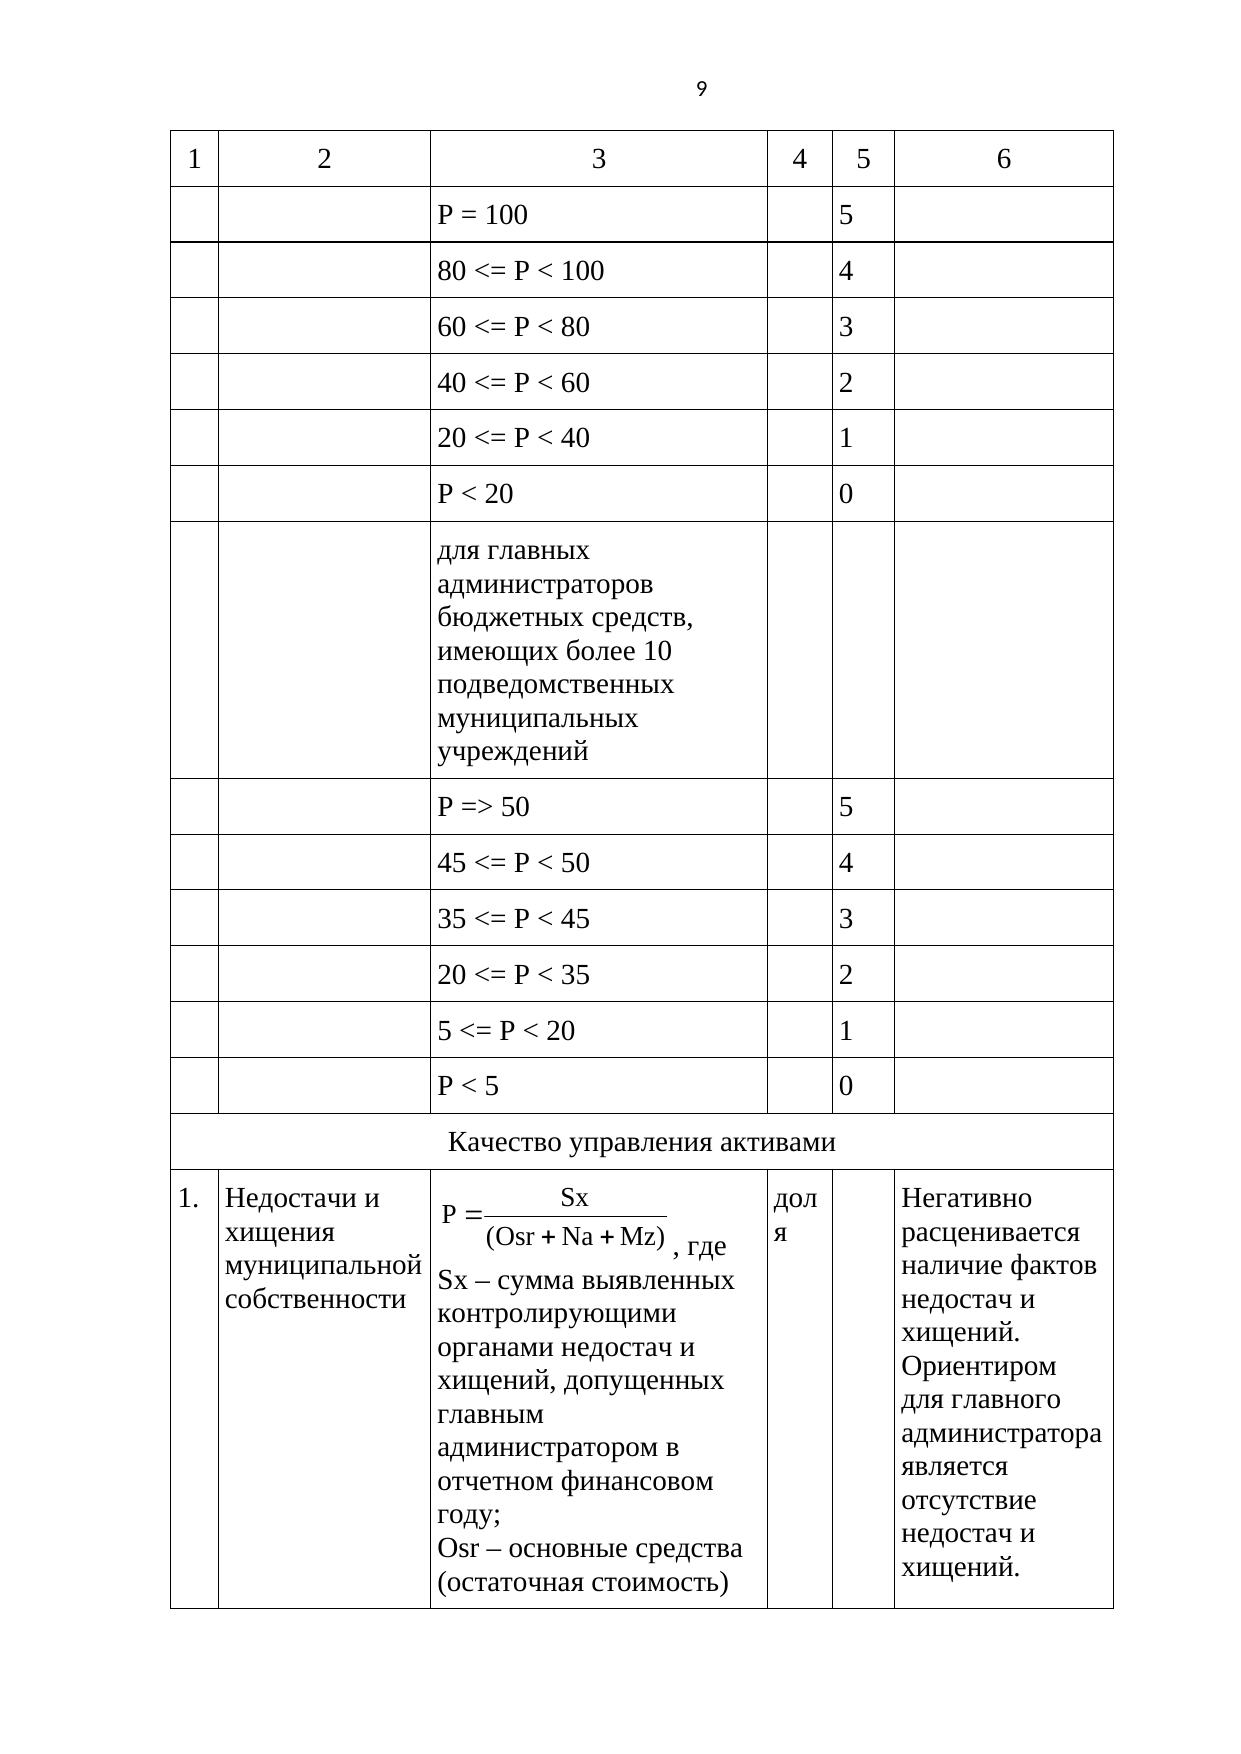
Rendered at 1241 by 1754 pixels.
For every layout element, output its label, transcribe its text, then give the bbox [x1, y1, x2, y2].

table_cell [219, 946, 430, 1001]
table_header 5 [833, 131, 894, 186]
table_cell [768, 890, 832, 945]
table_cell [219, 187, 430, 241]
table_cell [171, 1002, 218, 1057]
table_cell [895, 354, 1113, 409]
table_cell [895, 298, 1113, 353]
table_cell 4 [833, 243, 894, 297]
table_cell 1 [833, 410, 894, 465]
table_cell [768, 466, 832, 521]
table_cell [171, 243, 218, 297]
table_cell [895, 1002, 1113, 1057]
table_cell [895, 522, 1113, 778]
table_cell P = 100 [431, 187, 767, 241]
table_cell [219, 410, 430, 465]
table_header 6 [895, 131, 1113, 186]
table_cell [219, 522, 430, 778]
table_cell [171, 522, 218, 778]
table_cell 2 [833, 354, 894, 409]
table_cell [219, 1170, 430, 1608]
table_cell [768, 354, 832, 409]
table_cell 20 <= P < 40 [431, 410, 767, 465]
table_cell 5 [833, 779, 894, 833]
table_cell 1 [833, 1002, 894, 1057]
table_cell [171, 466, 218, 521]
table_cell [895, 466, 1113, 521]
table_cell 3 [833, 298, 894, 353]
table_cell P => 50 [431, 779, 767, 833]
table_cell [895, 1170, 1113, 1608]
table_cell [768, 410, 832, 465]
table_cell 5 <= P < 20 [431, 1002, 767, 1057]
table_cell [219, 298, 430, 353]
table_cell [768, 946, 832, 1001]
table_cell [833, 522, 894, 778]
table_cell 20 <= P < 35 [431, 946, 767, 1001]
table_cell Качество управления активами [171, 1114, 1113, 1168]
table_cell [895, 243, 1113, 297]
table_cell P < 20 [431, 466, 767, 521]
table_cell [219, 890, 430, 945]
table_cell [768, 522, 832, 778]
table_cell [768, 187, 832, 241]
table_cell [768, 1058, 832, 1113]
table_cell 0 [833, 466, 894, 521]
table_cell [833, 1170, 894, 1608]
table_cell [895, 410, 1113, 465]
table_cell [171, 354, 218, 409]
table_cell [768, 243, 832, 297]
table_cell [895, 946, 1113, 1001]
table_cell [171, 835, 218, 889]
table_cell [219, 243, 430, 297]
table_cell 60 <= P < 80 [431, 298, 767, 353]
table_cell [171, 1058, 218, 1113]
table_cell 3 [833, 890, 894, 945]
table_cell [895, 890, 1113, 945]
table_cell [768, 835, 832, 889]
table_cell P < 5 [431, 1058, 767, 1113]
table_header 4 [768, 131, 832, 186]
table_cell 1. [171, 1170, 218, 1608]
table_cell [171, 890, 218, 945]
table_header 1 [171, 131, 218, 186]
table_cell [219, 1058, 430, 1113]
table_cell [895, 835, 1113, 889]
table_cell [219, 1002, 430, 1057]
table_cell [171, 779, 218, 833]
table_cell [219, 835, 430, 889]
table_cell 0 [833, 1058, 894, 1113]
table_cell [171, 298, 218, 353]
table_cell [895, 187, 1113, 241]
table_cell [431, 1170, 767, 1608]
table_cell 5 [833, 187, 894, 241]
table_cell 2 [833, 946, 894, 1001]
table_cell [171, 946, 218, 1001]
table_cell [768, 298, 832, 353]
table_header 2 [219, 131, 430, 186]
table_cell 4 [833, 835, 894, 889]
table_cell доля [768, 1170, 832, 1608]
table_cell [219, 354, 430, 409]
table_cell [171, 187, 218, 241]
table_cell [895, 779, 1113, 833]
table_cell [895, 1058, 1113, 1113]
table_cell 40 <= P < 60 [431, 354, 767, 409]
table_cell [768, 1002, 832, 1057]
table_cell для главных администраторов бюджетных средств, имеющих более 10 подведомственных муниципальных учреждений [431, 522, 767, 778]
table_cell 45 <= P < 50 [431, 835, 767, 889]
table_cell [219, 779, 430, 833]
table_cell 80 <= P < 100 [431, 243, 767, 297]
table_cell 35 <= P < 45 [431, 890, 767, 945]
table_header 3 [431, 131, 767, 186]
table_cell [768, 779, 832, 833]
table_cell [171, 410, 218, 465]
table_cell [219, 466, 430, 521]
